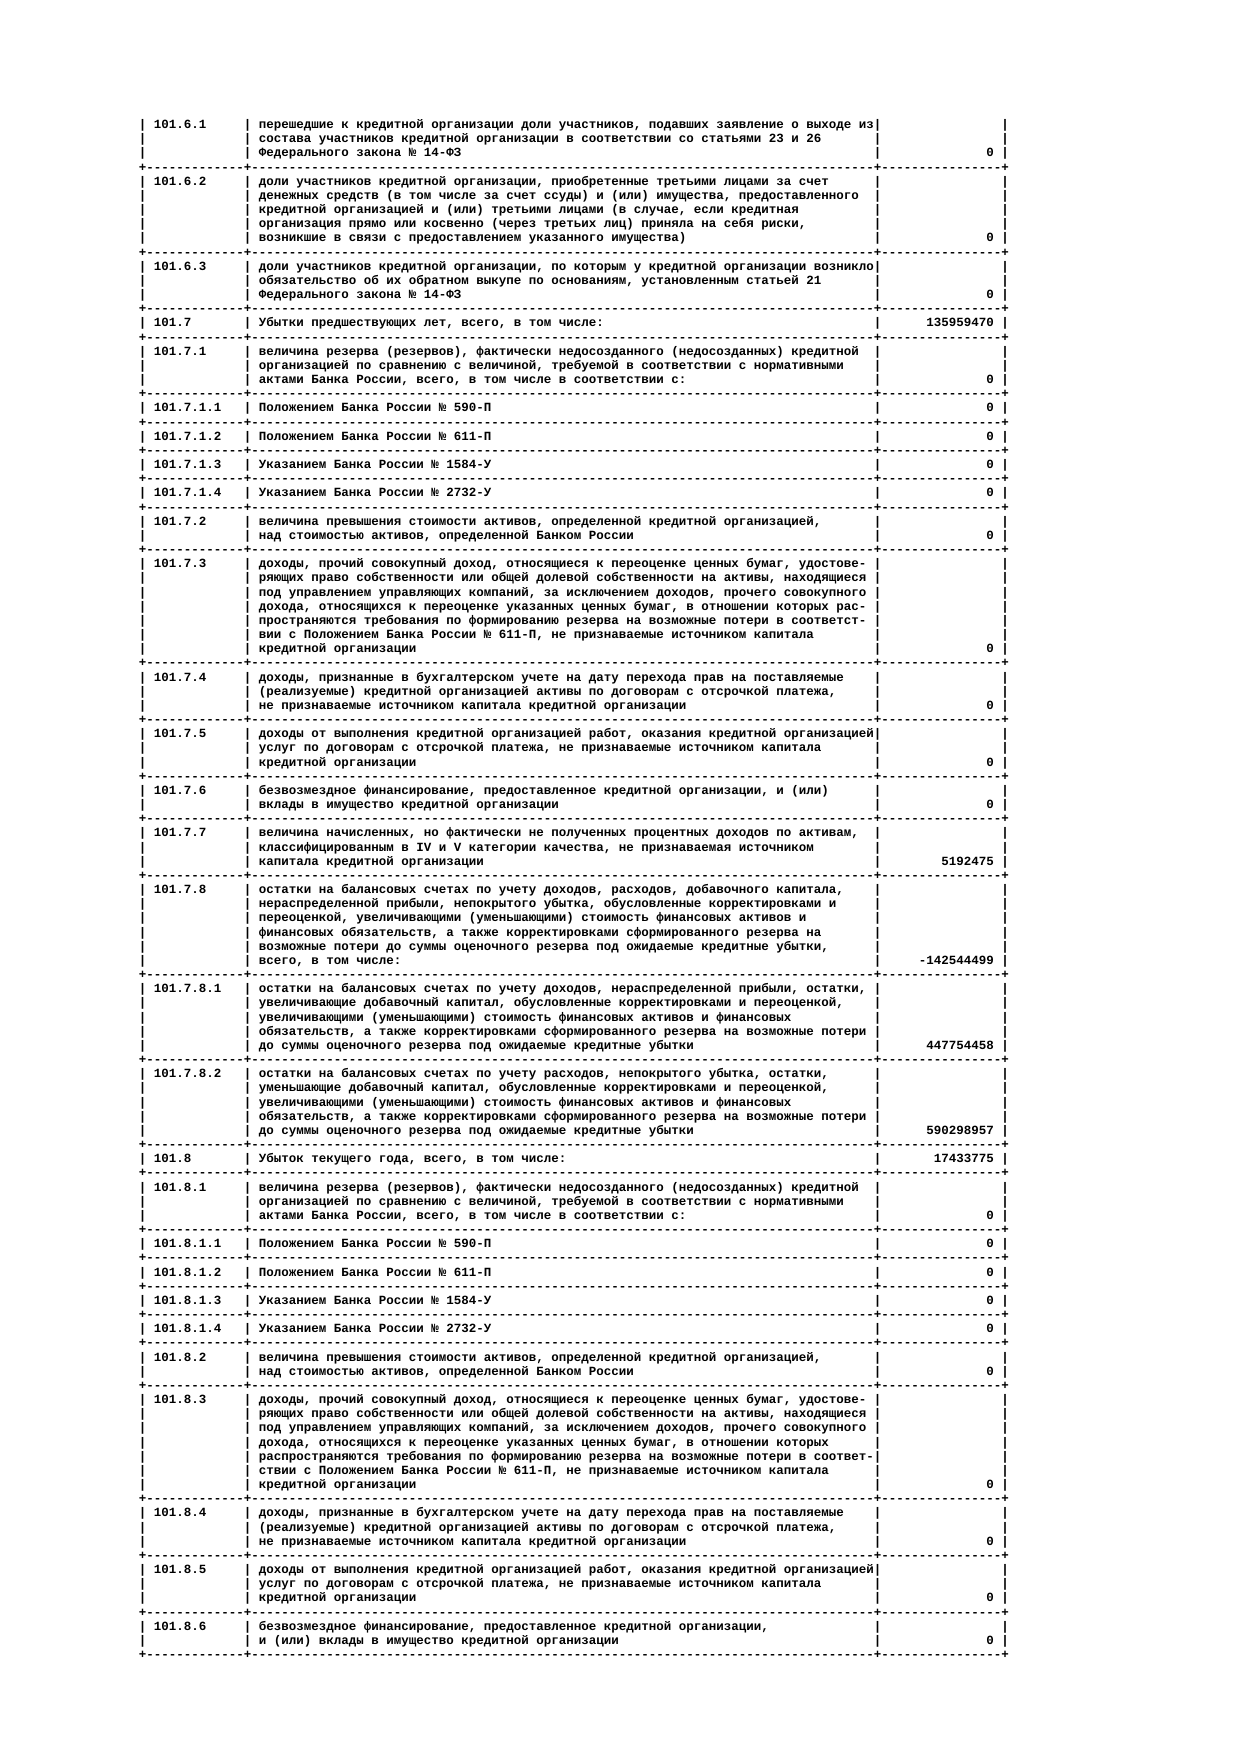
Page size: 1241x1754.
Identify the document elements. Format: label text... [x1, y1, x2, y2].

text | | возникшие в связи с предоставлением указанного имущества) | 0 | [139, 231, 1101, 246]
text | | Федерального закона № 14-ФЗ | 0 | [139, 146, 1101, 161]
text +-------------+-----------------------------------------------------------------------------------+----------------+ [139, 387, 1101, 401]
text | | дохода, относящихся к переоценке указанных ценных бумаг, в отношении которых рас- | | [139, 600, 1101, 614]
text | | ряющих право собственности или общей долевой собственности на активы, находящиеся | | [139, 571, 1101, 586]
text +-------------+-----------------------------------------------------------------------------------+----------------+ [139, 968, 1101, 982]
text | | Федерального закона № 14-ФЗ | 0 | [139, 288, 1101, 302]
text | | ряющих право собственности или общей долевой собственности на активы, находящиеся | | [139, 1407, 1101, 1421]
text | | дохода, относящихся к переоценке указанных ценных бумаг, в отношении которых | | [139, 1436, 1101, 1450]
text | 101.7.2 | величина превышения стоимости активов, определенной кредитной организацией, | | [139, 515, 1101, 529]
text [139, 1648, 1101, 1662]
text | 101.7.8.1 | остатки на балансовых счетах по учету доходов, нераспределенной прибыли, остатки, | | [139, 982, 1101, 996]
text | 101.8.4 | доходы, признанные в бухгалтерском учете на дату перехода прав на поставляемые | | [139, 1506, 1101, 1521]
text | | обязательств, а также корректировками сформированного резерва на возможные потери | | [139, 1025, 1101, 1039]
text +-------------+-----------------------------------------------------------------------------------+----------------+ [139, 501, 1101, 515]
text | | увеличивающие добавочный капитал, обусловленные корректировками и переоценкой, | | [139, 996, 1101, 1011]
text +-------------+-----------------------------------------------------------------------------------+----------------+ [139, 331, 1101, 345]
text | | вклады в имущество кредитной организации | 0 | [139, 798, 1101, 812]
text | 101.7.1.3 | Указанием Банка России № 1584-У | 0 | [139, 458, 1101, 472]
text | | обязательств, а также корректировками сформированного резерва на возможные потери | | [139, 1110, 1101, 1124]
text +-------------+-----------------------------------------------------------------------------------+----------------+ [139, 302, 1101, 316]
text | 101.8.1.1 | Положением Банка России № 590-П | 0 | [139, 1237, 1101, 1251]
text | 101.7.1 | величина резерва (резервов), фактически недосозданного (недосозданных) кредитной | | [139, 345, 1101, 359]
text +-------------+-----------------------------------------------------------------------------------+----------------+ [139, 416, 1101, 430]
text | | капитала кредитной организации | 5192475 | [139, 855, 1101, 869]
text | | вии с Положением Банка России № 611-П, не признаваемые источником капитала | | [139, 628, 1101, 642]
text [139, 1606, 1101, 1620]
text | | над стоимостью активов, определенной Банком России | 0 | [139, 1365, 1101, 1379]
text +-------------+-----------------------------------------------------------------------------------+----------------+ [139, 1379, 1101, 1393]
text | | и (или) вклады в имущество кредитной организации | 0 | [139, 1634, 1101, 1648]
text | 101.8.6 | безвозмездное финансирование, предоставленное кредитной организации, | | [139, 1620, 1101, 1634]
text | | над стоимостью активов, определенной Банком России | 0 | [139, 529, 1101, 543]
text +-------------+-----------------------------------------------------------------------------------+----------------+ [139, 472, 1101, 486]
text | | организацией по сравнению с величиной, требуемой в соответствии с нормативными | | [139, 1195, 1101, 1209]
text +-------------+-----------------------------------------------------------------------------------+----------------+ [139, 1053, 1101, 1067]
text | | обязательство об их обратном выкупе по основаниям, установленным статьей 21 | | [139, 274, 1101, 288]
text +-------------+-----------------------------------------------------------------------------------+----------------+ [139, 543, 1101, 557]
text | | под управлением управляющих компаний, за исключением доходов, прочего совокупного | | [139, 586, 1101, 600]
text | 101.8 | Убыток текущего года, всего, в том числе: | 17433775 | [139, 1152, 1101, 1166]
text | | классифицированным в IV и V категории качества, не признаваемая источником | | [139, 841, 1101, 855]
text | | (реализуемые) кредитной организацией активы по договорам с отсрочкой платежа, | | [139, 1521, 1101, 1535]
text | | всего, в том числе: | -142544499 | [139, 954, 1101, 968]
text | | услуг по договорам с отсрочкой платежа, не признаваемые источником капитала | | [139, 1577, 1101, 1591]
text | 101.8.1.2 | Положением Банка России № 611-П | 0 | [139, 1266, 1101, 1280]
text +-------------+-----------------------------------------------------------------------------------+----------------+ [139, 1166, 1101, 1181]
text | | распространяются требования по формированию резерва на возможные потери в соответ-| | [139, 1450, 1101, 1464]
text +-------------+-----------------------------------------------------------------------------------+----------------+ [139, 1308, 1101, 1322]
text +-------------+-----------------------------------------------------------------------------------+----------------+ [139, 1336, 1101, 1351]
text | 101.7.4 | доходы, признанные в бухгалтерском учете на дату перехода прав на поставляемые | | [139, 671, 1101, 685]
text | | кредитной организации | 0 | [139, 1478, 1101, 1492]
text | | организацией по сравнению с величиной, требуемой в соответствии с нормативными | | [139, 359, 1101, 373]
text | | актами Банка России, всего, в том числе в соответствии с: | 0 | [139, 1209, 1101, 1223]
text | 101.7.5 | доходы от выполнения кредитной организацией работ, оказания кредитной организацией| | [139, 727, 1101, 741]
text | 101.7.1.2 | Положением Банка России № 611-П | 0 | [139, 430, 1101, 444]
text +-------------+-----------------------------------------------------------------------------------+----------------+ [139, 1280, 1101, 1294]
text | | услуг по договорам с отсрочкой платежа, не признаваемые источником капитала | | [139, 741, 1101, 756]
text | | пространяются требования по формированию резерва на возможные потери в соответст- | | [139, 614, 1101, 628]
text | | под управлением управляющих компаний, за исключением доходов, прочего совокупного | | [139, 1421, 1101, 1436]
text +-------------+-----------------------------------------------------------------------------------+----------------+ [139, 812, 1101, 826]
text | | до суммы оценочного резерва под ожидаемые кредитные убытки | 447754458 | [139, 1039, 1101, 1053]
text +-------------+-----------------------------------------------------------------------------------+----------------+ [139, 1492, 1101, 1506]
text | 101.7.6 | безвозмездное финансирование, предоставленное кредитной организации, и (или) | | [139, 784, 1101, 798]
text | 101.7 | Убытки предшествующих лет, всего, в том числе: | 135959470 | [139, 316, 1101, 331]
text | | не признаваемые источником капитала кредитной организации | 0 | [139, 1535, 1101, 1549]
text +-------------+-----------------------------------------------------------------------------------+----------------+ [139, 444, 1101, 458]
text | | возможные потери до суммы оценочного резерва под ожидаемые кредитные убытки, | | [139, 940, 1101, 954]
text | | финансовых обязательств, а также корректировками сформированного резерва на | | [139, 926, 1101, 940]
text +-------------+-----------------------------------------------------------------------------------+----------------+ [139, 246, 1101, 260]
text | | (реализуемые) кредитной организацией активы по договорам с отсрочкой платежа, | | [139, 685, 1101, 699]
text | 101.8.5 | доходы от выполнения кредитной организацией работ, оказания кредитной организацией| | [139, 1563, 1101, 1577]
text | | уменьшающие добавочный капитал, обусловленные корректировками и переоценкой, | | [139, 1081, 1101, 1096]
text | 101.8.1.4 | Указанием Банка России № 2732-У | 0 | [139, 1322, 1101, 1336]
text | 101.8.1.3 | Указанием Банка России № 1584-У | 0 | [139, 1294, 1101, 1308]
text | | кредитной организации | 0 | [139, 756, 1101, 770]
text | | ствии с Положением Банка России № 611-П, не признаваемые источником капитала | | [139, 1464, 1101, 1478]
text | | кредитной организации | 0 | [139, 1591, 1101, 1606]
text | | актами Банка России, всего, в том числе в соответствии с: | 0 | [139, 373, 1101, 387]
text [139, 161, 1101, 175]
text | 101.6.2 | доли участников кредитной организации, приобретенные третьими лицами за счет | | [139, 175, 1101, 189]
text | 101.6.3 | доли участников кредитной организации, по которым у кредитной организации возникло| | [139, 260, 1101, 274]
text | 101.6.1 | перешедшие к кредитной организации доли участников, подавших заявление о выходе из| | [139, 118, 1101, 132]
text | | увеличивающими (уменьшающими) стоимость финансовых активов и финансовых | | [139, 1011, 1101, 1025]
text | | кредитной организацией и (или) третьими лицами (в случае, если кредитная | | [139, 203, 1101, 217]
text +-------------+-----------------------------------------------------------------------------------+----------------+ [139, 1251, 1101, 1266]
text | 101.8.3 | доходы, прочий совокупный доход, относящиеся к переоценке ценных бумаг, удостове- | | [139, 1393, 1101, 1407]
text | 101.7.3 | доходы, прочий совокупный доход, относящиеся к переоценке ценных бумаг, удостове- | | [139, 557, 1101, 571]
text +-------------+-----------------------------------------------------------------------------------+----------------+ [139, 1138, 1101, 1152]
text | | до суммы оценочного резерва под ожидаемые кредитные убытки | 590298957 | [139, 1124, 1101, 1138]
text | | организация прямо или косвенно (через третьих лиц) приняла на себя риски, | | [139, 217, 1101, 231]
text | | переоценкой, увеличивающими (уменьшающими) стоимость финансовых активов и | | [139, 911, 1101, 926]
text | 101.8.2 | величина превышения стоимости активов, определенной кредитной организацией, | | [139, 1351, 1101, 1365]
text | | нераспределенной прибыли, непокрытого убытка, обусловленные корректировками и | | [139, 897, 1101, 911]
text | 101.7.1.4 | Указанием Банка России № 2732-У | 0 | [139, 486, 1101, 501]
text | | не признаваемые источником капитала кредитной организации | 0 | [139, 699, 1101, 713]
text | 101.7.8 | остатки на балансовых счетах по учету доходов, расходов, добавочного капитала, | | [139, 883, 1101, 897]
text | 101.8.1 | величина резерва (резервов), фактически недосозданного (недосозданных) кредитной | | [139, 1181, 1101, 1195]
text +-------------+-----------------------------------------------------------------------------------+----------------+ [139, 1223, 1101, 1237]
text +-------------+-----------------------------------------------------------------------------------+----------------+ [139, 869, 1101, 883]
text | 101.7.8.2 | остатки на балансовых счетах по учету расходов, непокрытого убытка, остатки, | | [139, 1067, 1101, 1081]
text | | увеличивающими (уменьшающими) стоимость финансовых активов и финансовых | | [139, 1096, 1101, 1110]
text | | состава участников кредитной организации в соответствии со статьями 23 и 26 | | [139, 132, 1101, 146]
text +-------------+-----------------------------------------------------------------------------------+----------------+ [139, 656, 1101, 671]
text +-------------+-----------------------------------------------------------------------------------+----------------+ [139, 1549, 1101, 1563]
text +-------------+-----------------------------------------------------------------------------------+----------------+ [139, 770, 1101, 784]
text | 101.7.7 | величина начисленных, но фактически не полученных процентных доходов по активам, | | [139, 826, 1101, 841]
text | | денежных средств (в том числе за счет ссуды) и (или) имущества, предоставленного | | [139, 189, 1101, 203]
text | | кредитной организации | 0 | [139, 642, 1101, 656]
text | 101.7.1.1 | Положением Банка России № 590-П | 0 | [139, 401, 1101, 416]
text +-------------+-----------------------------------------------------------------------------------+----------------+ [139, 713, 1101, 727]
